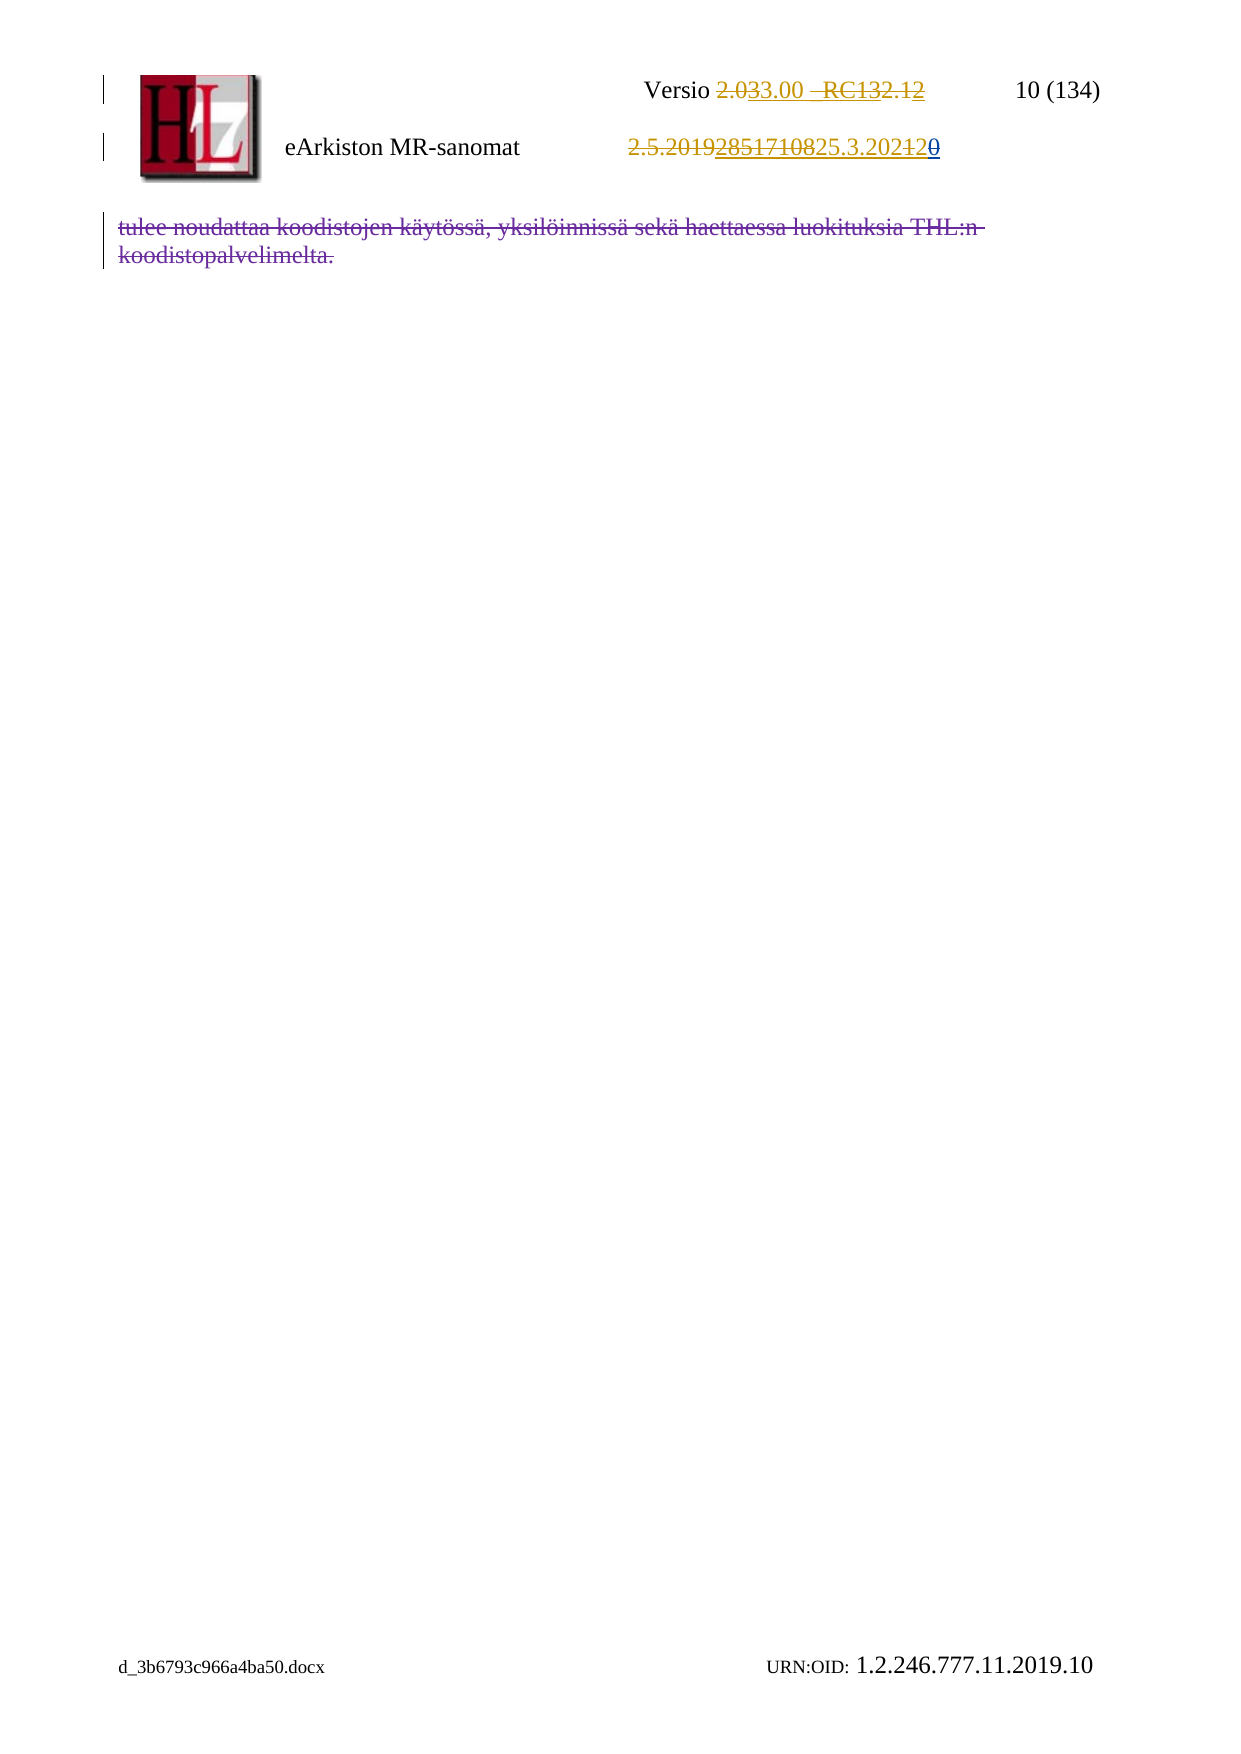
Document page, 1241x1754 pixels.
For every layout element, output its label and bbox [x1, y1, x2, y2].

picture [140, 75, 263, 183]
